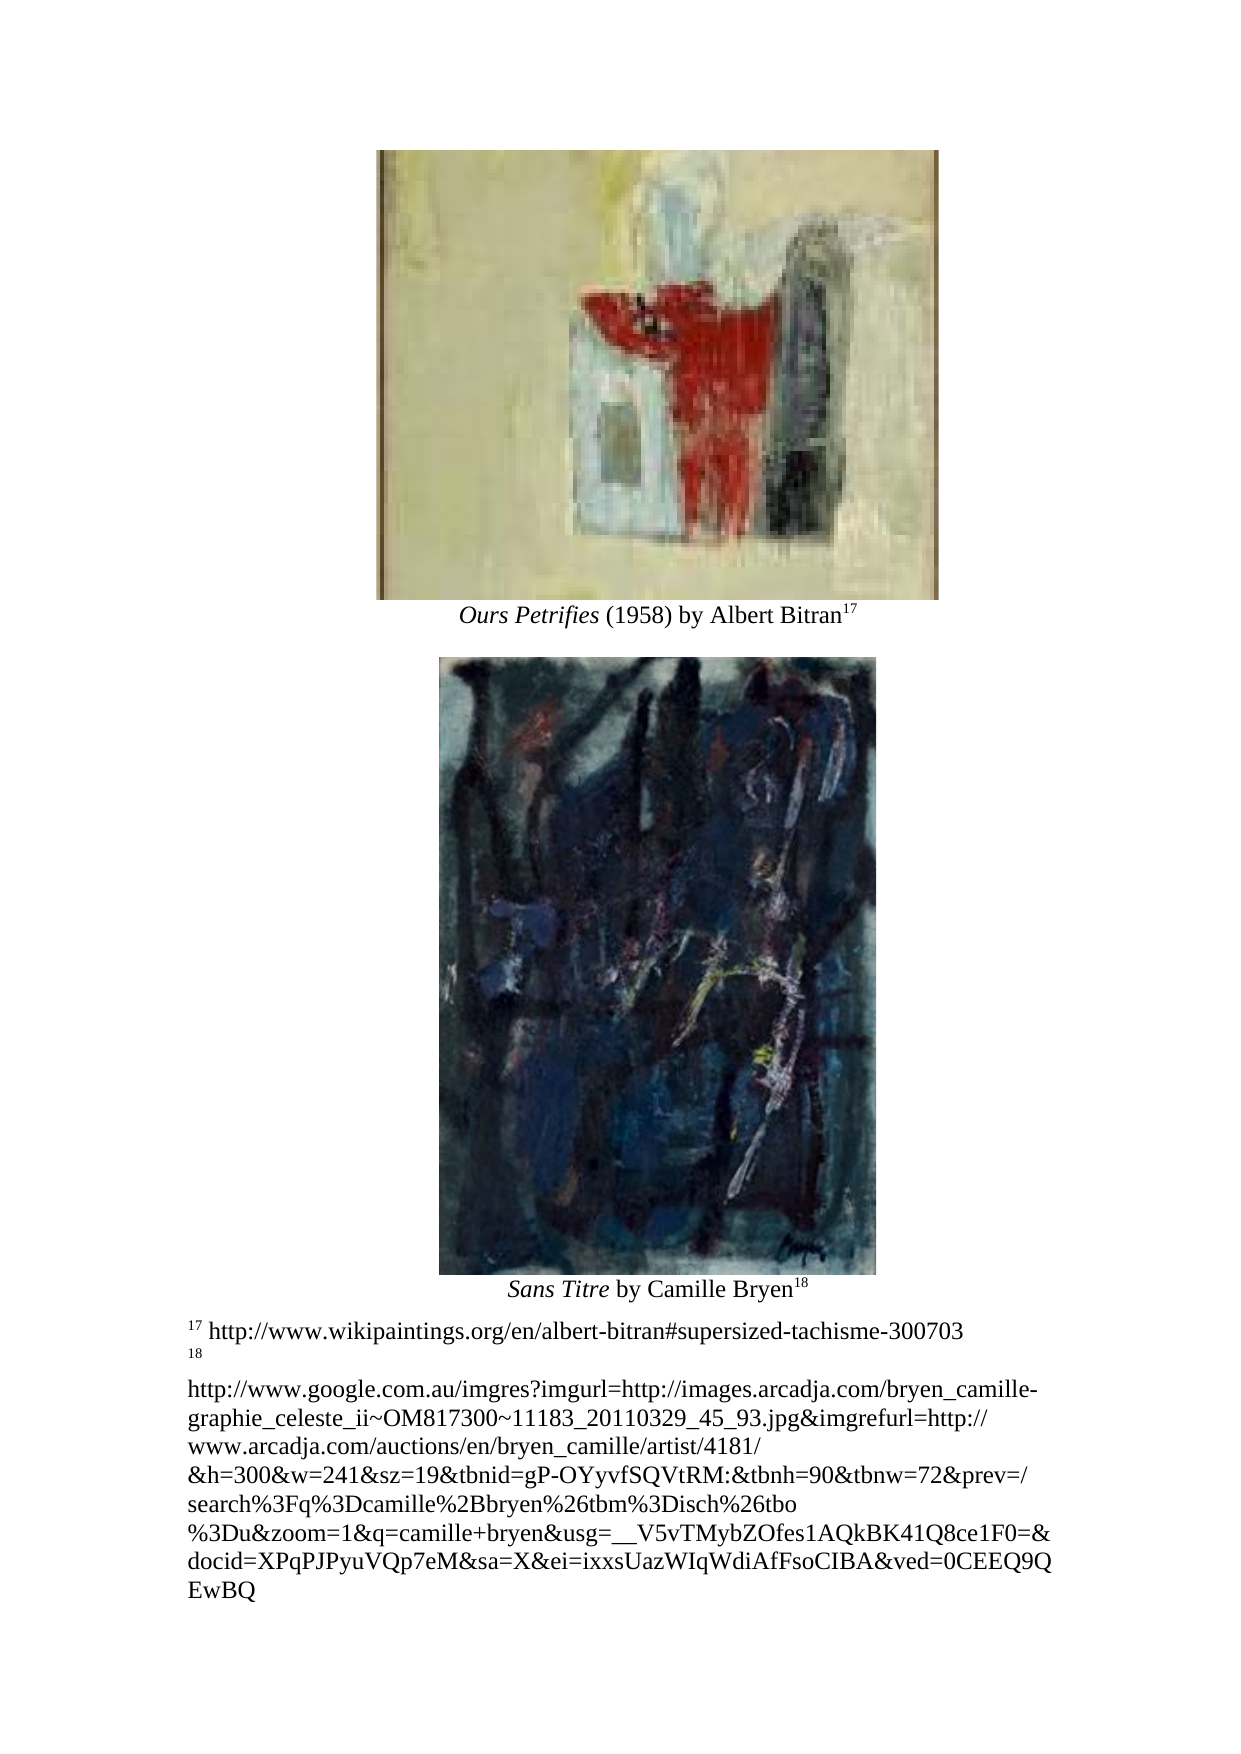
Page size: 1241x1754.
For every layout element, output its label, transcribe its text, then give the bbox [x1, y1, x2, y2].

list Ours Petrifies (1958) by Albert Bitran [262, 600, 1053, 629]
list Sans Titre by Camille Bryen [262, 1274, 1053, 1303]
picture [439, 657, 877, 1275]
picture [376, 150, 939, 600]
